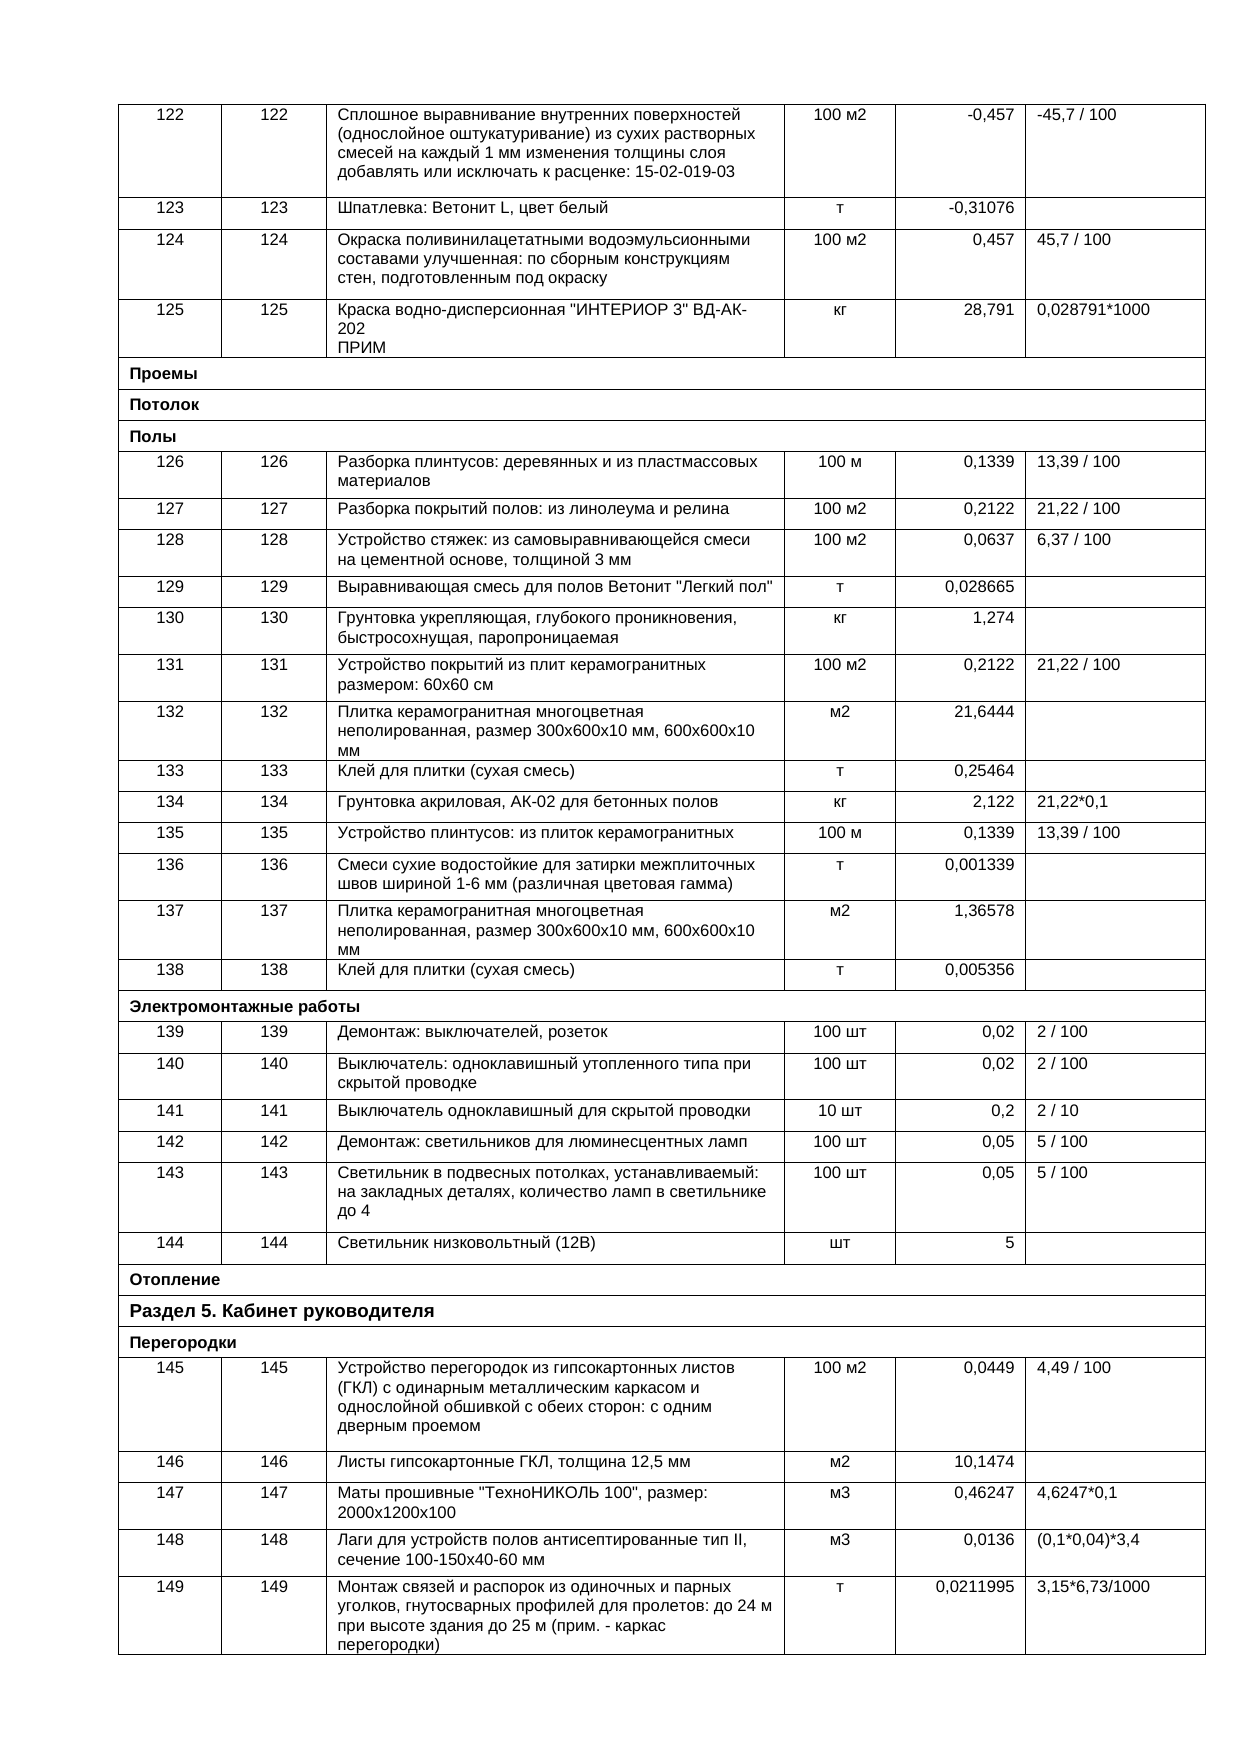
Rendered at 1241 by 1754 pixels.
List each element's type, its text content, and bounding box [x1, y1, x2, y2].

table_cell 100 м2 [785, 530, 895, 576]
table_cell Устройство плинтусов: из плиток керамогранитных [327, 823, 784, 853]
table_cell 131 [119, 655, 221, 701]
table_cell 122 [119, 105, 221, 197]
table_cell 0,0637 [896, 530, 1025, 576]
table_cell 134 [222, 792, 326, 822]
table_cell 137 [222, 901, 326, 959]
table_cell 139 [119, 1022, 221, 1052]
table_cell Грунтовка акриловая, АК-02 для бетонных полов [327, 792, 784, 822]
table_cell т [785, 854, 895, 900]
table_cell [1026, 854, 1205, 900]
table_cell Перегородки [119, 1327, 1205, 1357]
table_cell 141 [119, 1100, 221, 1131]
table_cell 128 [119, 530, 221, 576]
table_cell 2 / 100 [1026, 1054, 1205, 1099]
table_cell Клей для плитки (сухая смесь) [327, 960, 784, 990]
table_cell Шпатлевка: Ветонит L, цвет белый [327, 198, 784, 228]
table_cell т [785, 577, 895, 607]
table_cell Полы [119, 421, 1205, 451]
table_cell 0,2 [896, 1100, 1025, 1131]
table_cell м3 [785, 1483, 895, 1529]
table_cell 124 [119, 230, 221, 299]
table_cell Устройство стяжек: из самовыравнивающейся смеси на цементной основе, толщиной 3 мм [327, 530, 784, 576]
table_cell Грунтовка укрепляющая, глубокого проникновения, быстросохнущая, паропроницаемая [327, 608, 784, 654]
table_cell 1,274 [896, 608, 1025, 654]
table_cell [1026, 901, 1205, 959]
table_cell 130 [119, 608, 221, 654]
table_cell 45,7 / 100 [1026, 230, 1205, 299]
table_cell Выравнивающая смесь для полов Ветонит "Легкий пол" [327, 577, 784, 607]
table_cell 21,22*0,1 [1026, 792, 1205, 822]
table_cell 100 шт [785, 1054, 895, 1099]
table_cell -45,7 / 100 [1026, 105, 1205, 197]
table_cell 146 [222, 1452, 326, 1482]
table_cell 144 [222, 1233, 326, 1263]
table_cell 142 [222, 1132, 326, 1162]
table_cell 2 / 100 [1026, 1022, 1205, 1052]
table_cell Устройство покрытий из плит керамогранитных размером: 60х60 см [327, 655, 784, 701]
table_cell 133 [119, 761, 221, 791]
table_cell т [785, 761, 895, 791]
table_cell 126 [119, 452, 221, 498]
table_cell 10,1474 [896, 1452, 1025, 1482]
table_cell 0,005356 [896, 960, 1025, 990]
table_cell 138 [119, 960, 221, 990]
table_cell 133 [222, 761, 326, 791]
table_cell 0,05 [896, 1132, 1025, 1162]
table_cell 100 м [785, 452, 895, 498]
table_cell т [785, 1577, 895, 1654]
table_cell Листы гипсокартонные ГКЛ, толщина 12,5 мм [327, 1452, 784, 1482]
table_cell 147 [222, 1483, 326, 1529]
table_cell 10 шт [785, 1100, 895, 1131]
table_cell 144 [119, 1233, 221, 1263]
table_cell 148 [119, 1530, 221, 1576]
table_cell м3 [785, 1530, 895, 1576]
table_cell 100 м2 [785, 499, 895, 529]
table_cell [1026, 577, 1205, 607]
table_cell 0,46247 [896, 1483, 1025, 1529]
table_cell 0,05 [896, 1163, 1025, 1232]
table_cell 100 м2 [785, 105, 895, 197]
table_cell 132 [119, 702, 221, 759]
table_cell Выключатель: одноклавишный утопленного типа при скрытой проводке [327, 1054, 784, 1099]
table_cell 130 [222, 608, 326, 654]
table_cell [1026, 608, 1205, 654]
table_cell 128 [222, 530, 326, 576]
table_cell 124 [222, 230, 326, 299]
table_cell 0,1339 [896, 823, 1025, 853]
table_cell Сплошное выравнивание внутренних поверхностей (однослойное оштукатуривание) из сухих растворных смесей на каждый 1 мм изменения толщины слоя добавлять или исключать к расценке: 15-02-019-03 [327, 105, 784, 197]
table_cell 140 [119, 1054, 221, 1099]
table_cell Потолок [119, 390, 1205, 420]
table_cell 142 [119, 1132, 221, 1162]
table_cell 5 [896, 1233, 1025, 1263]
table_cell 1,36578 [896, 901, 1025, 959]
table_cell Светильник в подвесных потолках, устанавливаемый: на закладных деталях, количество ламп в светильнике до 4 [327, 1163, 784, 1232]
table_cell Разборка покрытий полов: из линолеума и релина [327, 499, 784, 529]
table_cell 0,02 [896, 1022, 1025, 1052]
table_cell 0,0211995 [896, 1577, 1025, 1654]
table_cell 125 [119, 300, 221, 357]
table_cell [1026, 198, 1205, 228]
table_cell Демонтаж: выключателей, розеток [327, 1022, 784, 1052]
table_cell 100 м2 [785, 230, 895, 299]
table_cell 143 [222, 1163, 326, 1232]
table_cell 145 [119, 1358, 221, 1451]
table_cell 21,22 / 100 [1026, 655, 1205, 701]
table_cell 13,39 / 100 [1026, 823, 1205, 853]
table_cell 149 [119, 1577, 221, 1654]
table_cell Демонтаж: светильников для люминесцентных ламп [327, 1132, 784, 1162]
table_cell 131 [222, 655, 326, 701]
table_cell 140 [222, 1054, 326, 1099]
table_cell 134 [119, 792, 221, 822]
table_cell (0,1*0,04)*3,4 [1026, 1530, 1205, 1576]
table_cell 4,49 / 100 [1026, 1358, 1205, 1451]
table_cell Плитка керамогранитная многоцветная неполированная, размер 300х600х10 мм, 600х600х10 мм [327, 702, 784, 759]
table_cell 148 [222, 1530, 326, 1576]
table_cell м2 [785, 702, 895, 759]
table_cell 0,25464 [896, 761, 1025, 791]
table_cell 135 [222, 823, 326, 853]
table_cell 100 шт [785, 1022, 895, 1052]
table_cell 3,15*6,73/1000 [1026, 1577, 1205, 1654]
table_cell 129 [119, 577, 221, 607]
table_cell 123 [222, 198, 326, 228]
table_cell 136 [222, 854, 326, 900]
table_cell 5 / 100 [1026, 1163, 1205, 1232]
table_cell 5 / 100 [1026, 1132, 1205, 1162]
table_cell Электромонтажные работы [119, 991, 1205, 1021]
table_cell 139 [222, 1022, 326, 1052]
table_cell [1026, 960, 1205, 990]
table_cell Разборка плинтусов: деревянных и из пластмассовых материалов [327, 452, 784, 498]
table_cell Окраска поливинилацетатными водоэмульсионными составами улучшенная: по сборным конструкциям стен, подготовленным под окраску [327, 230, 784, 299]
table_cell 0,0136 [896, 1530, 1025, 1576]
table_cell 123 [119, 198, 221, 228]
table_cell Краска водно-дисперсионная "ИНТЕРИОР 3" ВД-АК-202 ПРИМ [327, 300, 784, 357]
table_cell 0,028665 [896, 577, 1025, 607]
table_cell 21,6444 [896, 702, 1025, 759]
table_cell 100 м2 [785, 655, 895, 701]
table_cell Светильник низковольтный (12В) [327, 1233, 784, 1263]
table_cell 149 [222, 1577, 326, 1654]
table_cell 100 шт [785, 1163, 895, 1232]
table_cell Маты прошивные "ТехноНИКОЛЬ 100", размер: 2000х1200х100 [327, 1483, 784, 1529]
table_cell т [785, 960, 895, 990]
table_cell 146 [119, 1452, 221, 1482]
table_cell Отопление [119, 1265, 1205, 1295]
table_cell [1026, 1233, 1205, 1263]
table_cell 125 [222, 300, 326, 357]
table_cell 0,457 [896, 230, 1025, 299]
table_cell 28,791 [896, 300, 1025, 357]
table_cell 21,22 / 100 [1026, 499, 1205, 529]
table_cell м2 [785, 901, 895, 959]
table_cell Проемы [119, 358, 1205, 388]
table_cell Плитка керамогранитная многоцветная неполированная, размер 300х600х10 мм, 600х600х10 мм [327, 901, 784, 959]
table_cell 122 [222, 105, 326, 197]
table_cell 6,37 / 100 [1026, 530, 1205, 576]
table_cell 132 [222, 702, 326, 759]
table_cell 0,001339 [896, 854, 1025, 900]
table_cell 4,6247*0,1 [1026, 1483, 1205, 1529]
table_cell 0,1339 [896, 452, 1025, 498]
table_cell Смеси сухие водостойкие для затирки межплиточных швов шириной 1-6 мм (различная цветовая гамма) [327, 854, 784, 900]
table_cell кг [785, 792, 895, 822]
table_cell 0,02 [896, 1054, 1025, 1099]
table_cell 143 [119, 1163, 221, 1232]
table_cell 127 [222, 499, 326, 529]
table_cell Клей для плитки (сухая смесь) [327, 761, 784, 791]
table_cell Монтаж связей и распорок из одиночных и парных уголков, гнутосварных профилей для пролетов: до 24 м при высоте здания до 25 м (прим. - каркас перегородки) [327, 1577, 784, 1654]
table_cell 100 шт [785, 1132, 895, 1162]
table_cell 138 [222, 960, 326, 990]
table_cell Лаги для устройств полов антисептированные тип II, сечение 100-150х40-60 мм [327, 1530, 784, 1576]
table_cell [1026, 761, 1205, 791]
table_cell Раздел 5. Кабинет руководителя [119, 1296, 1205, 1326]
table_cell 127 [119, 499, 221, 529]
table_cell 0,2122 [896, 499, 1025, 529]
table_cell 147 [119, 1483, 221, 1529]
table_cell 126 [222, 452, 326, 498]
table_cell 137 [119, 901, 221, 959]
table_cell м2 [785, 1452, 895, 1482]
table_cell кг [785, 608, 895, 654]
table_cell Выключатель одноклавишный для скрытой проводки [327, 1100, 784, 1131]
table_cell 136 [119, 854, 221, 900]
table_cell 0,028791*1000 [1026, 300, 1205, 357]
table_cell 2,122 [896, 792, 1025, 822]
table_cell 0,2122 [896, 655, 1025, 701]
table_cell 129 [222, 577, 326, 607]
table_cell 141 [222, 1100, 326, 1131]
table_cell 0,0449 [896, 1358, 1025, 1451]
table_cell -0,457 [896, 105, 1025, 197]
table_cell 145 [222, 1358, 326, 1451]
table_cell 135 [119, 823, 221, 853]
table_cell 100 м [785, 823, 895, 853]
table_cell 13,39 / 100 [1026, 452, 1205, 498]
table_cell [1026, 1452, 1205, 1482]
table_cell [1026, 702, 1205, 759]
table_cell кг [785, 300, 895, 357]
table_cell -0,31076 [896, 198, 1025, 228]
table_cell Устройство перегородок из гипсокартонных листов (ГКЛ) с одинарным металлическим каркасом и однослойной обшивкой с обеих сторон: с одним дверным проемом [327, 1358, 784, 1451]
table_cell т [785, 198, 895, 228]
table_cell 2 / 10 [1026, 1100, 1205, 1131]
table_cell шт [785, 1233, 895, 1263]
table_cell 100 м2 [785, 1358, 895, 1451]
